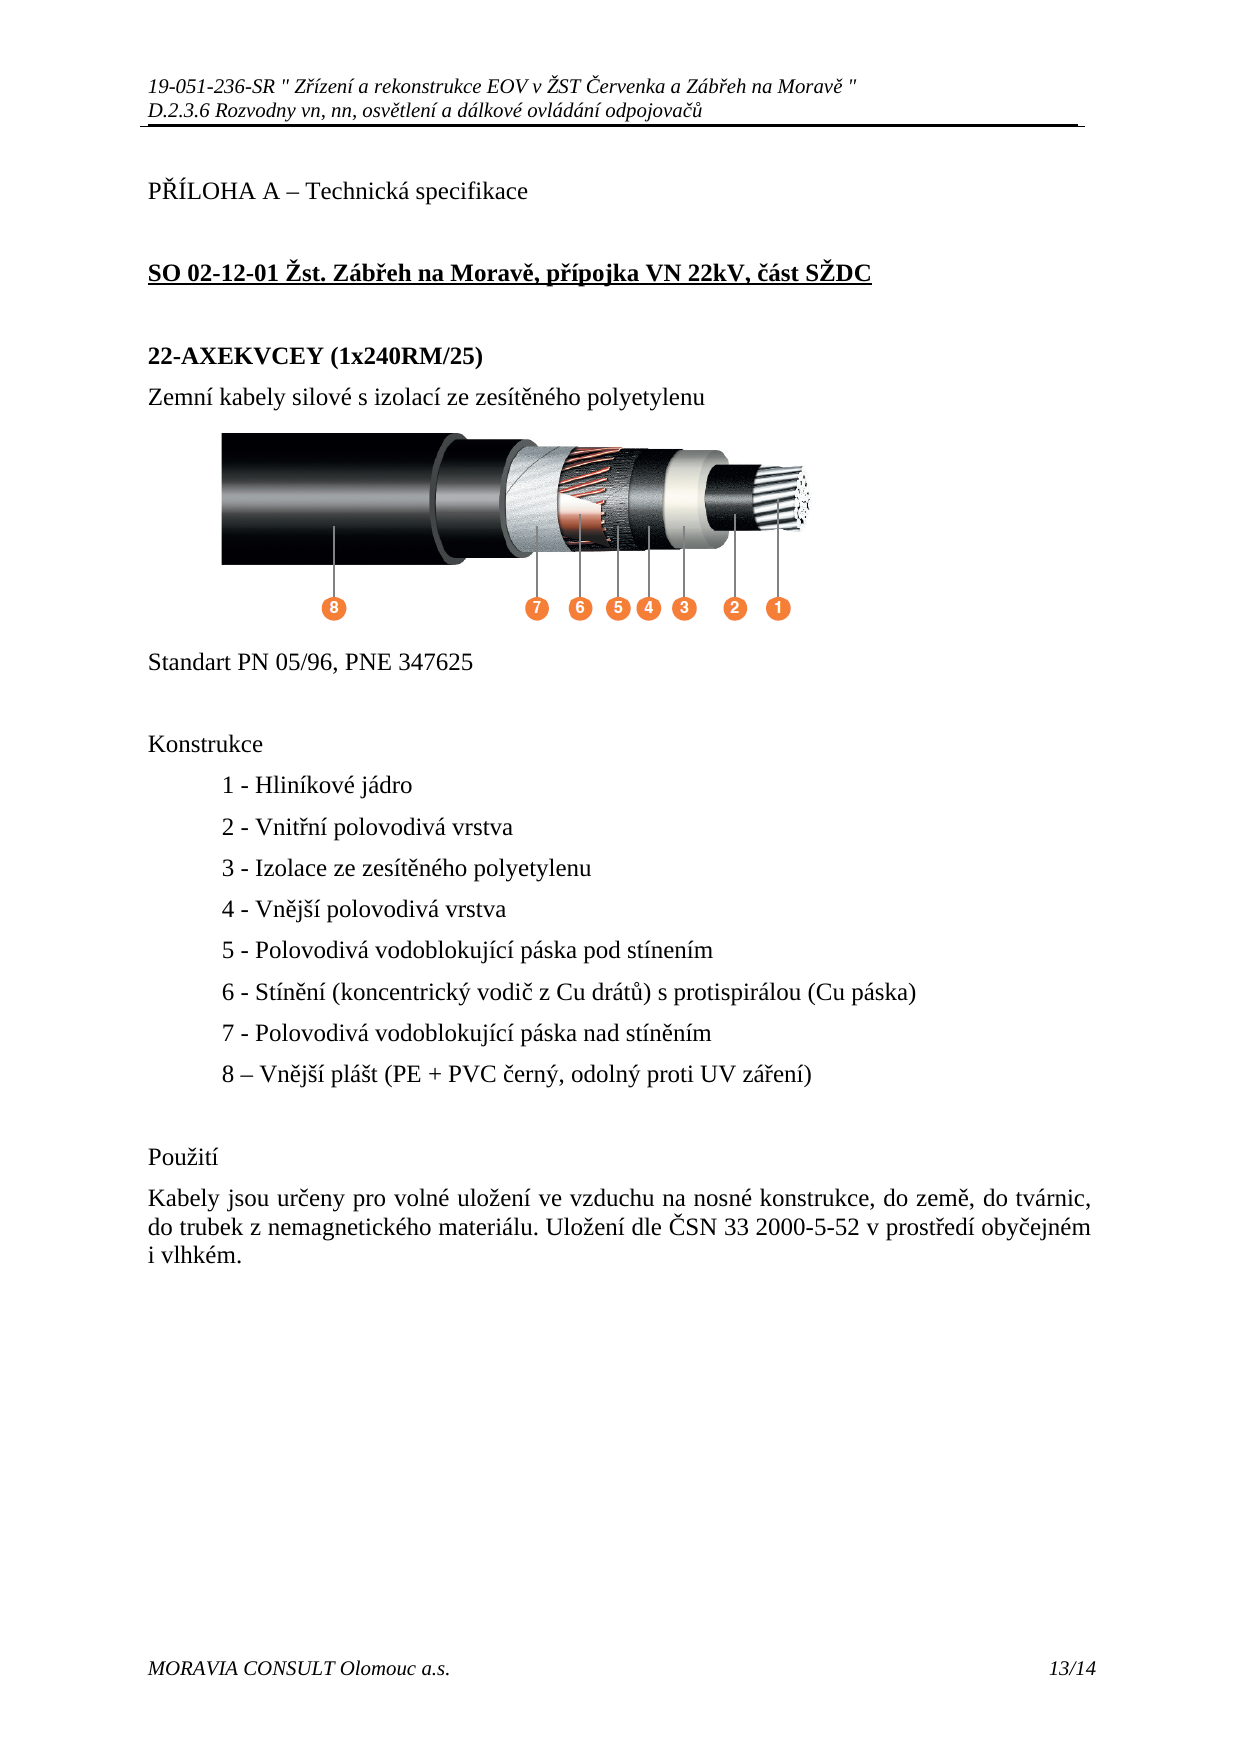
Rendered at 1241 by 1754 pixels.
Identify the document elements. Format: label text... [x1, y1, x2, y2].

text 3 - Izolace ze zesítěného polyetylenu [148, 853, 1092, 882]
text SO 02-12-01 Žst. Zábřeh na Moravě, přípojka VN 22kV, část SŽDC [148, 258, 1092, 287]
text 8 – Vnější plášt (PE + PVC černý, odolný proti UV záření) [148, 1059, 1092, 1088]
text Použití [148, 1142, 1092, 1170]
text 22-AXEKVCEY (1x240RM/25) [148, 341, 1092, 369]
text 7 - Polovodivá vodoblokující páska nad stíněním [148, 1018, 1092, 1047]
text Konstrukce [148, 729, 1092, 758]
text 5 - Polovodivá vodoblokující páska pod stínením [148, 935, 1092, 964]
text 4 - Vnější polovodivá vrstva [148, 894, 1092, 923]
text Zemní kabely silové s izolací ze zesítěného polyetylenu [148, 382, 1092, 411]
text PŘÍLOHA A – Technická specifikace [148, 176, 1092, 204]
text Kabely jsou určeny pro volné uložení ve vzduchu na nosné konstrukce, do země, do tvárnic, do trubek z nemagnetického materiálu. Uložení dle ČSN 33 2000-5-52 v prostředí obyčejném i vlhkém. [148, 1183, 1092, 1269]
picture [221, 423, 824, 635]
text 6 - Stínění (koncentrický vodič z Cu drátů) s protispirálou (Cu páska) [148, 977, 1092, 1005]
text 2 - Vnitřní polovodivá vrstva [148, 812, 1092, 840]
text 1 - Hliníkové jádro [148, 770, 1092, 799]
text Standart PN 05/96, PNE 347625 [148, 647, 1092, 675]
